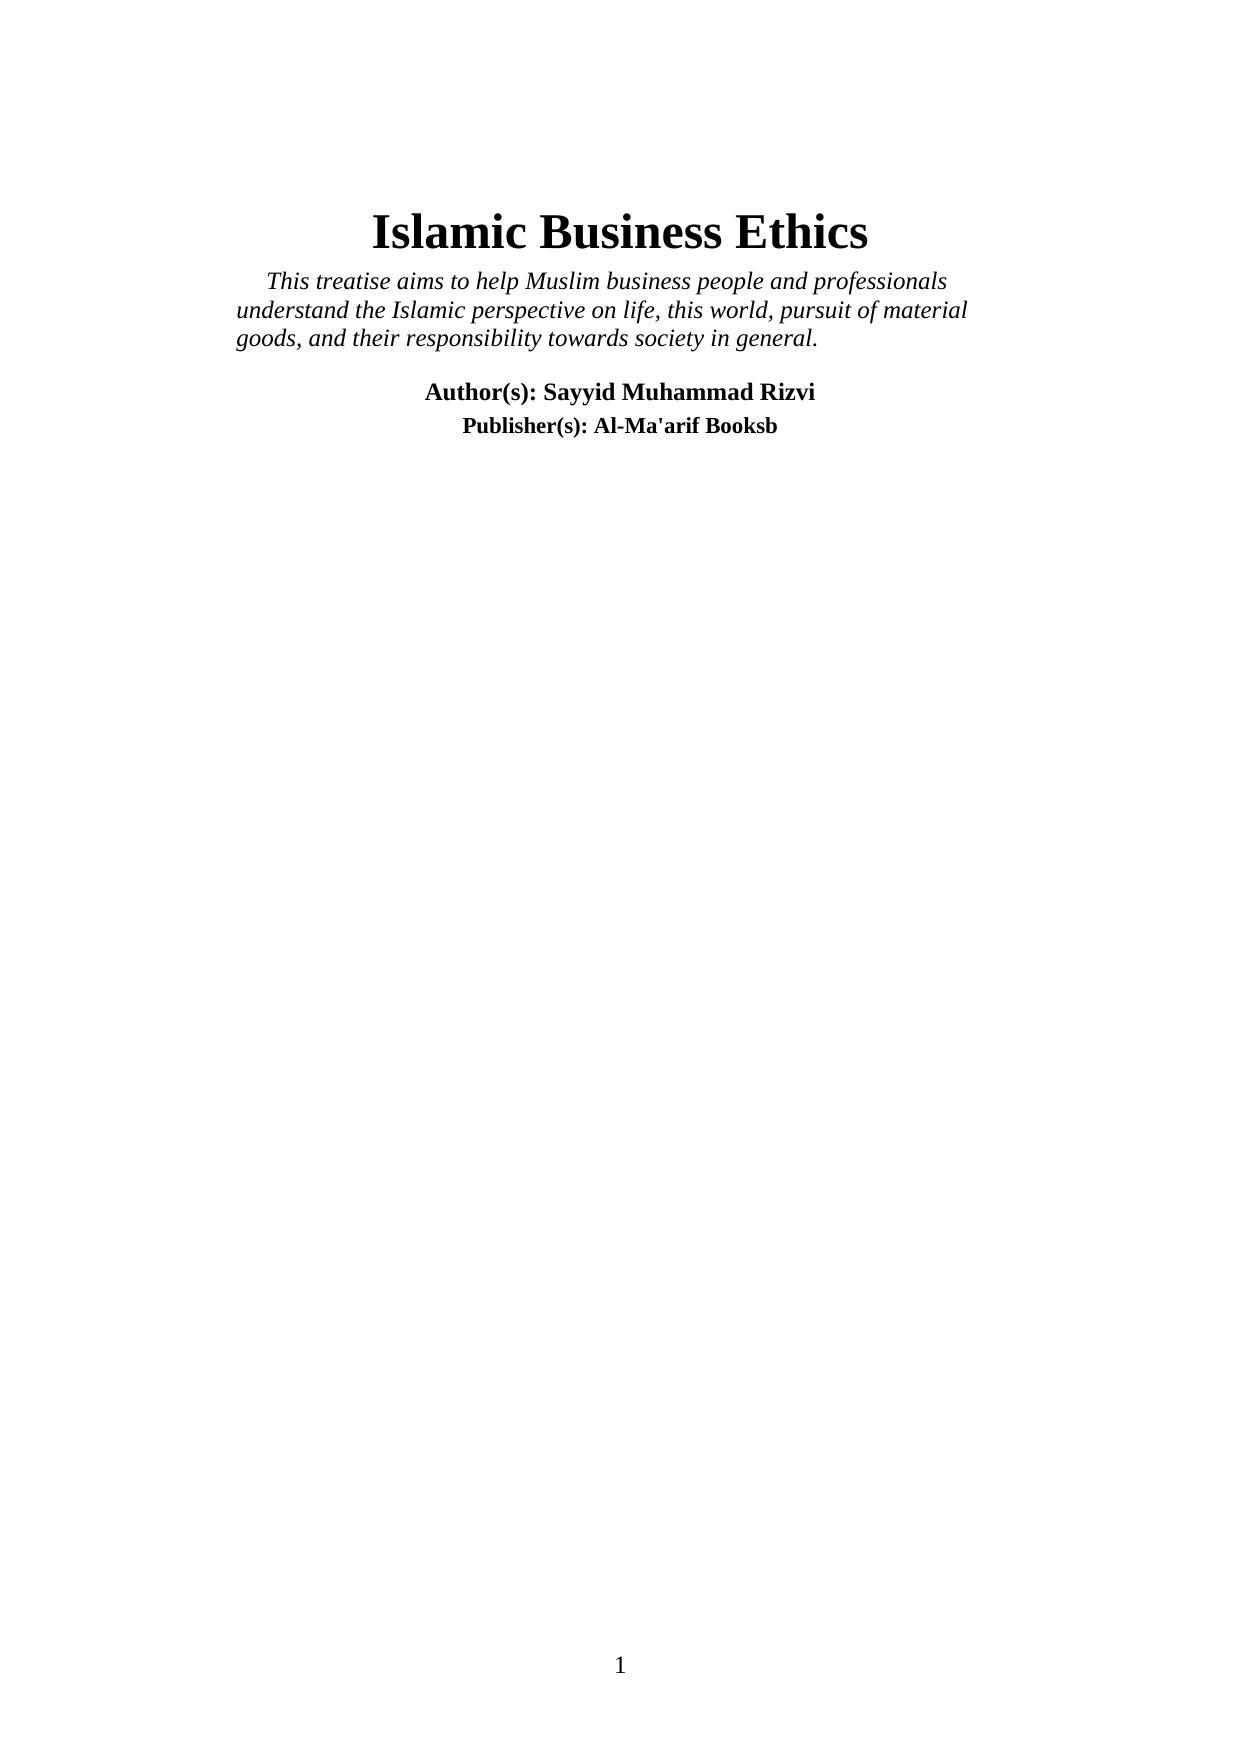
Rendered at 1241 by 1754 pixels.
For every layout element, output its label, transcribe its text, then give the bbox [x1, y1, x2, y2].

text Author(s): Sayyid Muhammad Rizvi [236, 377, 1004, 406]
text This treatise aims to help Muslim business people and professionals understand the Islamic perspective on life, this world, pursuit of material goods, and their responsibility towards society in general. [236, 266, 1004, 352]
text Publisher(s): Al-Ma'arif Booksb [236, 412, 1004, 438]
text Islamic Business Ethics [236, 202, 1004, 260]
